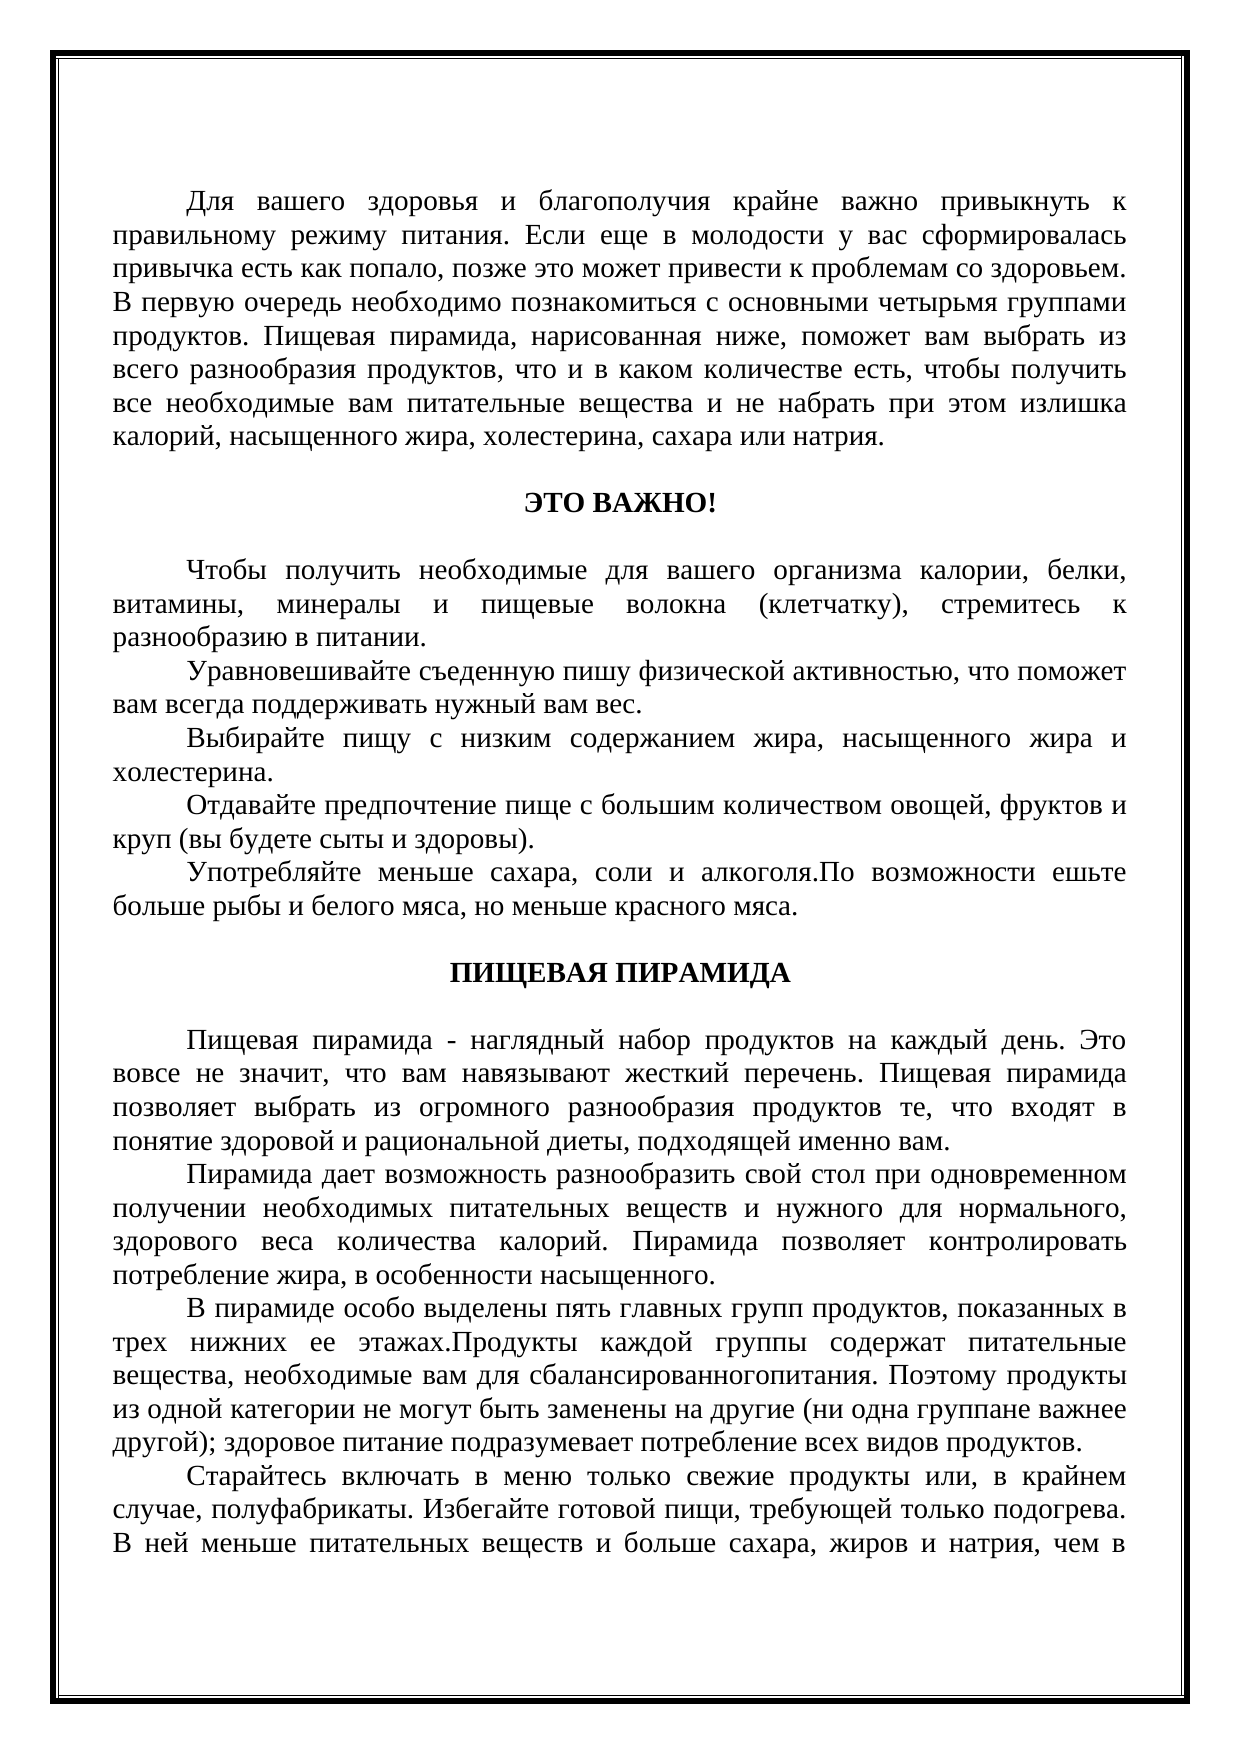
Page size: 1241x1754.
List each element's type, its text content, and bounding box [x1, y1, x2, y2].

text Выбирайте пищу с низким содержанием жира, насыщенного жира и холестерина. [112, 720, 1128, 787]
text Пищевая пирамида - наглядный набор продуктов на каждый день. Это вовсе не значит, что вам навязывают жесткий перечень. Пищевая пирамида позволяет выбрать из огромного разнообразия продуктов те, что входят в понятие здоровой и рациональной диеты, подходящей именно вам. [112, 1022, 1128, 1156]
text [112, 1458, 1128, 1559]
text Отдавайте предпочтение пище с большим количеством овощей, фруктов и круп (вы будете сыты и здоровы). [112, 787, 1128, 854]
text Чтобы получить необходимые для вашего организма калории, белки, витамины, минералы и пищевые волокна (клетчатку), стремитесь к разнообразию в питании. [112, 552, 1128, 653]
text Употребляйте меньше сахара, соли и алкоголя.По возможности ешьте больше рыбы и белого мяса, но меньше красного мяса. [112, 854, 1128, 921]
text ЭТО ВАЖНО! [112, 485, 1128, 519]
text Для вашего здоровья и благополучия крайне важно привыкнуть к правильному режиму питания. Если еще в молодости у вас сформировалась привычка есть как попало, позже это может привести к проблемам со здоровьем. В первую очередь необходимо познакомиться с основными четырьмя группами продуктов. Пищевая пирамида, нарисованная ниже, поможет вам выбрать из всего разнообразия продуктов, что и в каком количестве есть, чтобы получить все необходимые вам питательные вещества и не набрать при этом излишка калорий, насыщенного жира, холестерина, сахара или натрия. [112, 183, 1128, 452]
text Уравновешивайте съеденную пишу физической активностью, что поможет вам всегда поддерживать нужный вам вес. [112, 653, 1128, 720]
text Пирамида дает возможность разнообразить свой стол при одновременном получении необходимых питательных веществ и нужного для нормального, здорового веса количества калорий. Пирамида позволяет контролировать потребление жира, в особенности насыщенного. [112, 1156, 1128, 1290]
text В пирамиде особо выделены пять главных групп продуктов, показанных в трех нижних ее этажах.Продукты каждой группы содержат питательные вещества, необходимые вам для сбалансированногопитания. Поэтому продукты из одной категории не могут быть заменены на другие (ни одна группане важнее другой); здоровое питание подразумевает потребление всех видов продуктов. [112, 1290, 1128, 1458]
text ПИЩЕВАЯ ПИРАМИДА [112, 955, 1128, 988]
